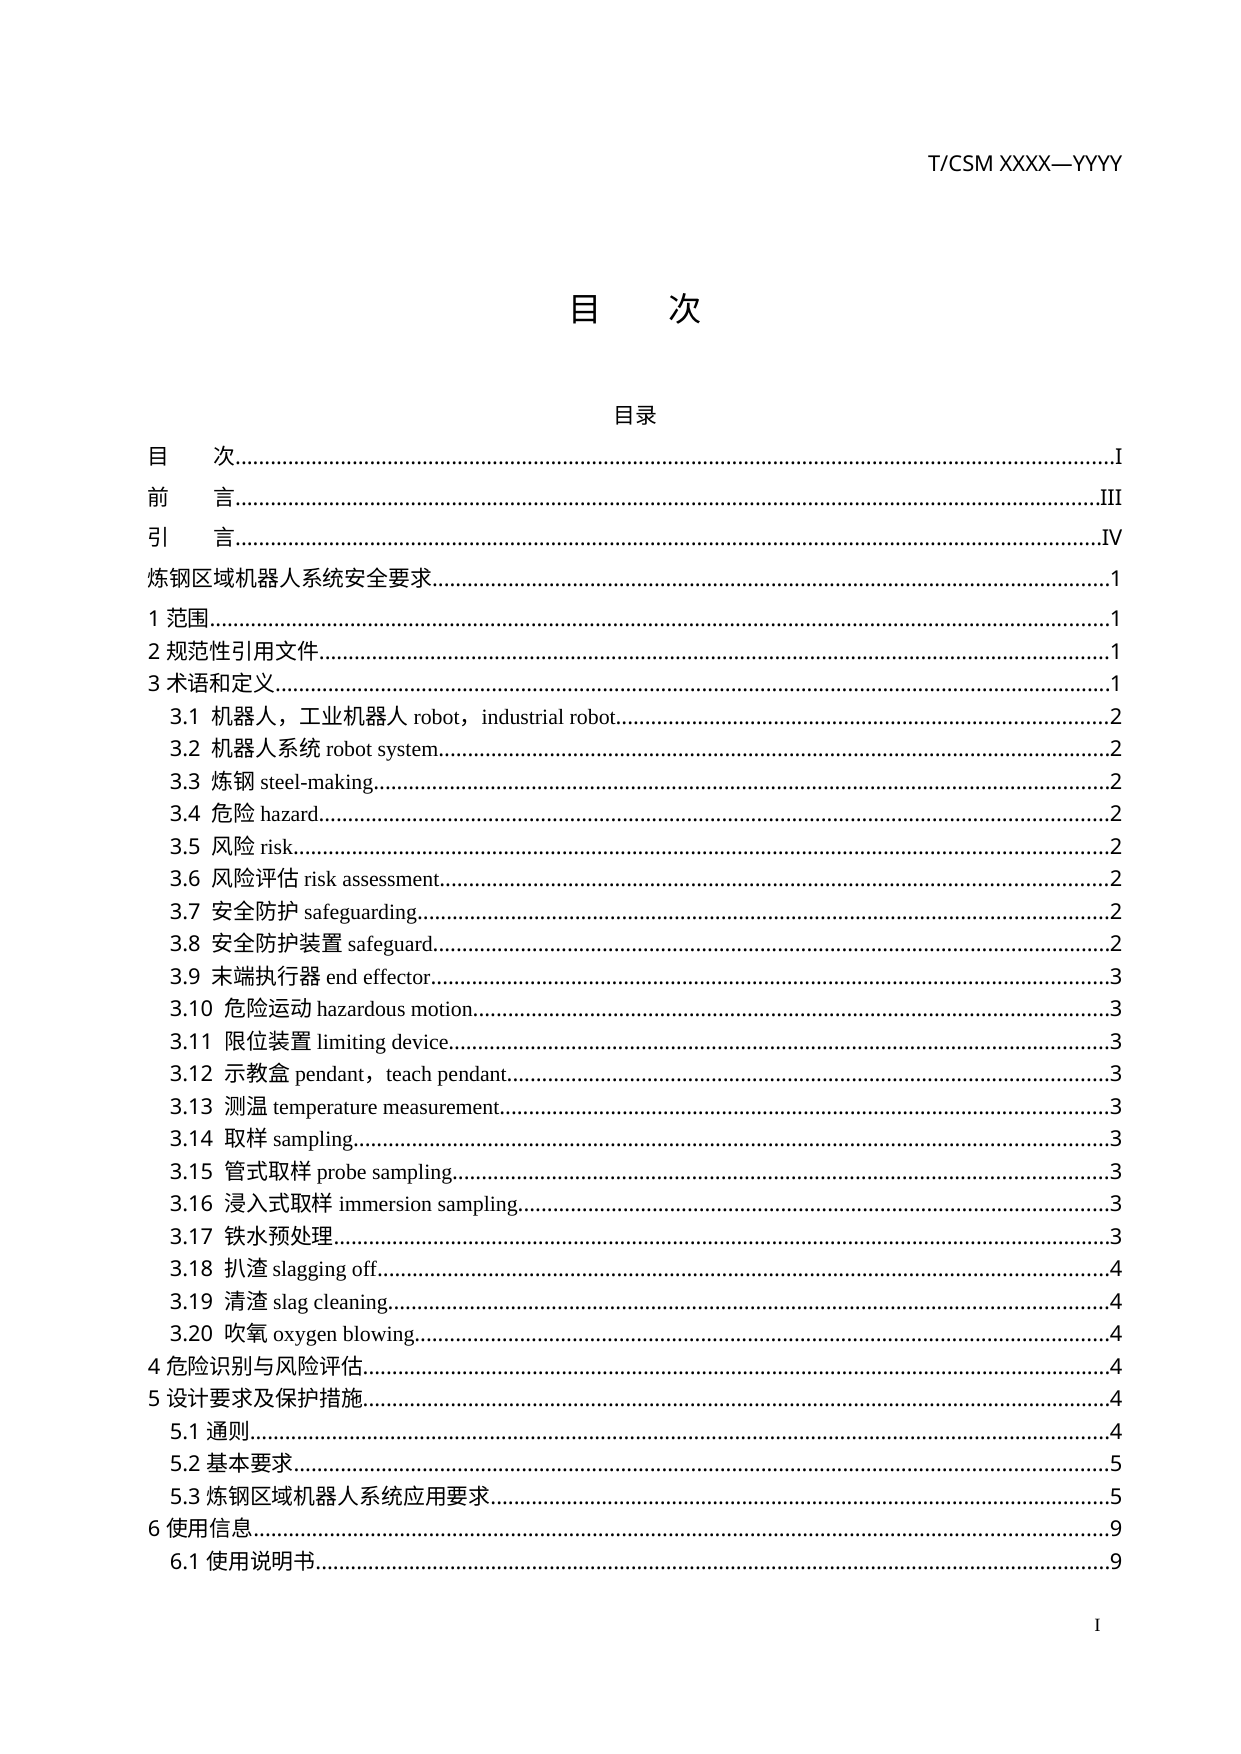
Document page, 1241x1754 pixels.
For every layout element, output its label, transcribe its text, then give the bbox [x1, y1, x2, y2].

text 目 次 [148, 274, 1122, 339]
